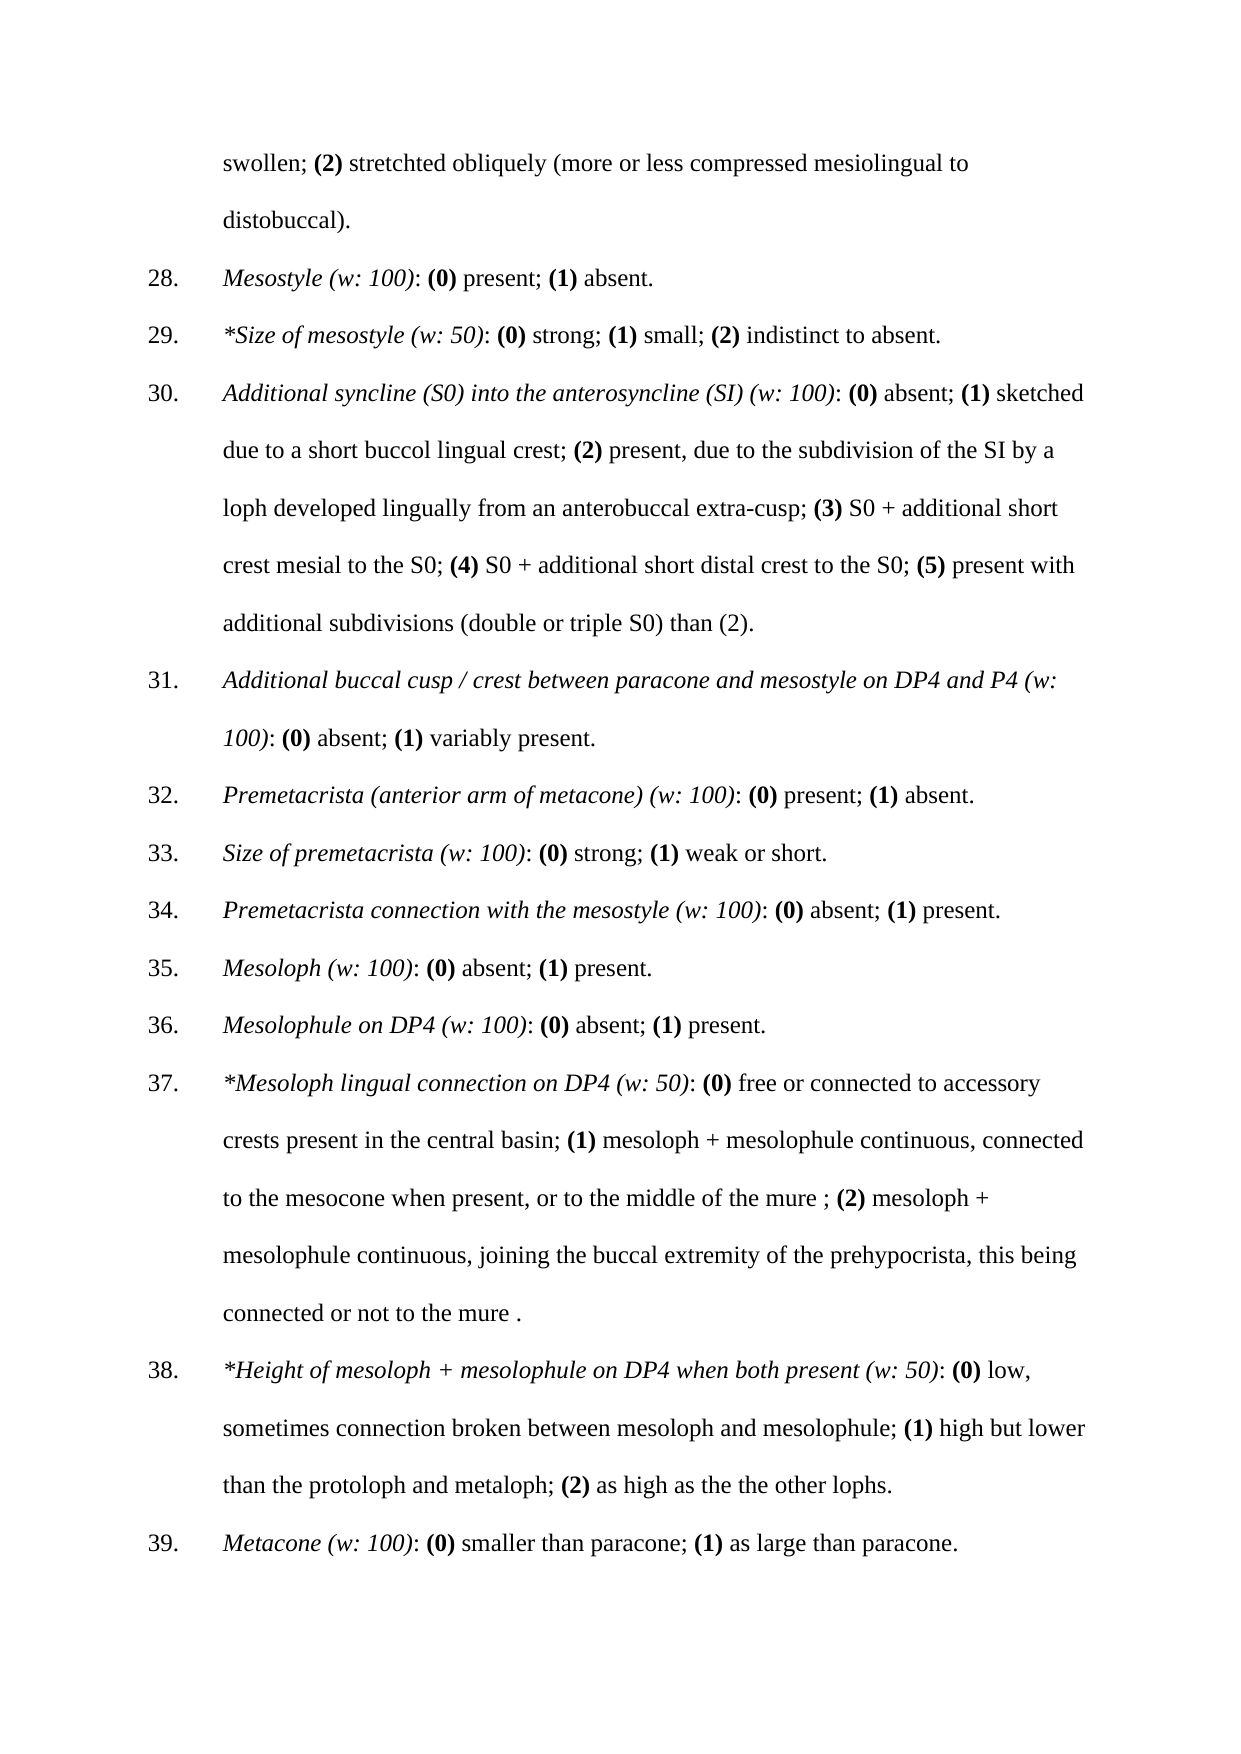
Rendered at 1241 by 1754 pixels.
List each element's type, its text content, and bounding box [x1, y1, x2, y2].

text 32. Premetacrista (anterior arm of metacone) (w: 100): (0) present; (1) absent. [148, 780, 1093, 809]
text 33. Size of premetacrista (w: 100): (0) strong; (1) weak or short. [148, 838, 1093, 866]
text 38. *Height of mesoloph + mesolophule on DP4 when both present (w: 50): (0) low, sometimes connection broken between mesoloph and mesolophule; (1) high but lower than the protoloph and metaloph; (2) as high as the the other lophs. [148, 1355, 1093, 1499]
text 36. Mesolophule on DP4 (w: 100): (0) absent; (1) present. [148, 1010, 1093, 1039]
text 35. Mesoloph (w: 100): (0) absent; (1) present. [148, 953, 1093, 981]
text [148, 148, 1093, 234]
text 28. Mesostyle (w: 100): (0) present; (1) absent. [148, 263, 1093, 291]
text 37. *Mesoloph lingual connection on DP4 (w: 50): (0) free or connected to accessory crests present in the central basin; (1) mesoloph + mesolophule continuous, connected to the mesocone when present, or to the middle of the mure ; (2) mesoloph + mesolophule continuous, joining the buccal extremity of the prehypocrista, this being connected or not to the mure . [148, 1068, 1093, 1326]
text 34. Premetacrista connection with the mesostyle (w: 100): (0) absent; (1) present. [148, 895, 1093, 924]
text 39. Metacone (w: 100): (0) smaller than paracone; (1) as large than paracone. [148, 1528, 1093, 1556]
text 30. Additional syncline (S0) into the anterosyncline (SI) (w: 100): (0) absent; (1) sketched due to a short buccol lingual crest; (2) present, due to the subdivision of the SI by a loph developed lingually from an anterobuccal extra-cusp; (3) S0 + additional short crest mesial to the S0; (4) S0 + additional short distal crest to the S0; (5) present with additional subdivisions (double or triple S0) than (2). [148, 378, 1093, 636]
text 31. Additional buccal cusp / crest between paracone and mesostyle on DP4 and P4 (w: 100): (0) absent; (1) variably present. [148, 665, 1093, 751]
text 29. *Size of mesostyle (w: 50): (0) strong; (1) small; (2) indistinct to absent. [148, 320, 1093, 349]
